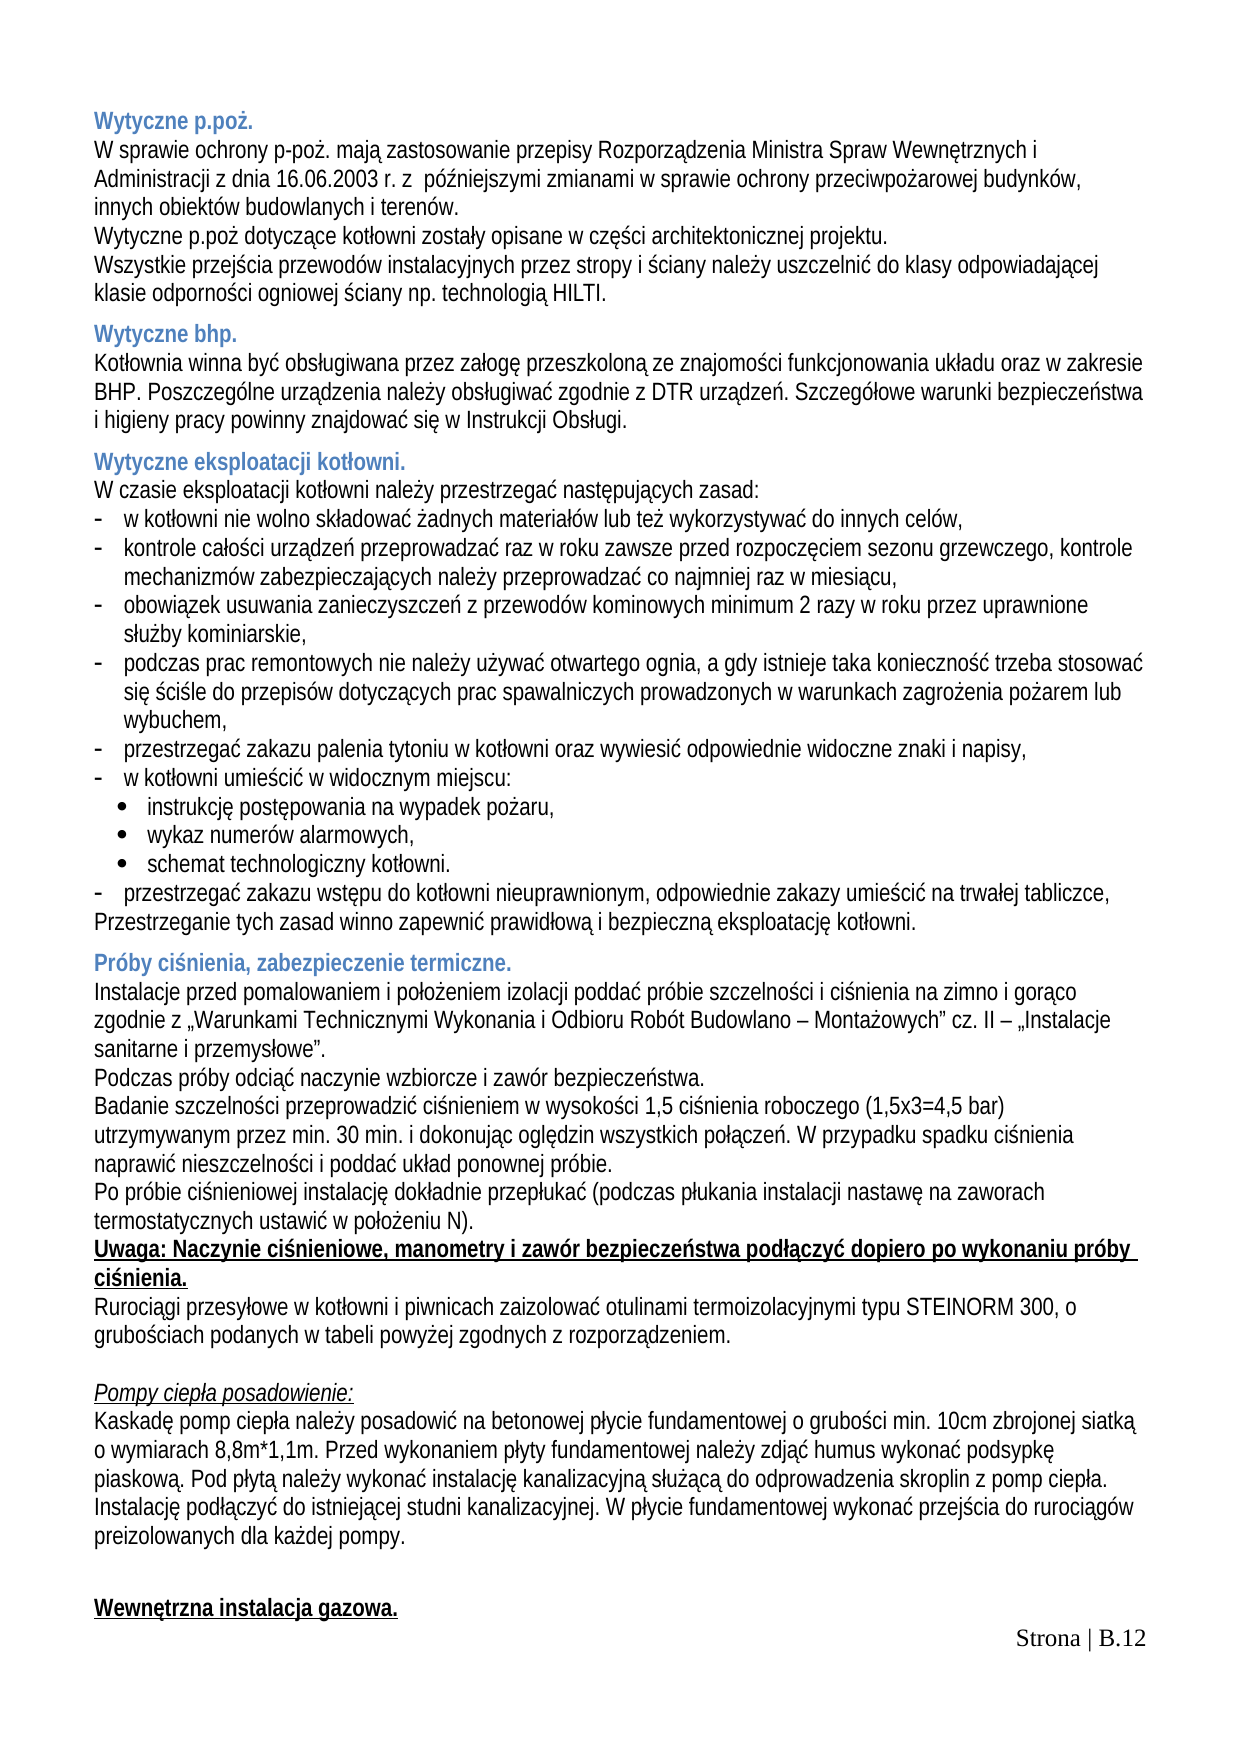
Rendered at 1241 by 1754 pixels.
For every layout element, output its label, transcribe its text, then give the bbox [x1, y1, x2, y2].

list kontrole całości urządzeń przeprowadzać raz w roku zawsze przed rozpoczęciem sezonu grzewczego, kontrole mechanizmów zabezpieczających należy przeprowadzać co najmniej raz w miesiącu, [94, 533, 1146, 590]
text Instalacje przed pomalowaniem i położeniem izolacji poddać próbie szczelności i ciśnienia na zimno i gorąco zgodnie z „Warunkami Technicznymi Wykonania i Odbioru Robót Budowlano – Montażowych” cz. II – „Instalacje sanitarne i przemysłowe”. [94, 977, 1146, 1063]
text Wszystkie przejścia przewodów instalacyjnych przez stropy i ściany należy uszczelnić do klasy odpowiadającej klasie odporności ogniowej ściany np. technologią HILTI. [94, 249, 1146, 307]
list w kotłowni nie wolno składować żadnych materiałów lub też wykorzystywać do innych celów, [94, 504, 1146, 533]
subtitle Wytyczne p.poż. [94, 106, 1146, 135]
text Po próbie ciśnieniowej instalację dokładnie przepłukać (podczas płukania instalacji nastawę na zaworach termostatycznych ustawić w położeniu N). [94, 1177, 1146, 1234]
text Uwaga: Naczynie ciśnieniowe, manometry i zawór bezpieczeństwa podłączyć dopiero po wykonaniu próby ciśnienia. [94, 1234, 1146, 1292]
text Rurociągi przesyłowe w kotłowni i piwnicach zaizolować otulinami termoizolacyjnymi typu STEINORM 300, o grubościach podanych w tabeli powyżej zgodnych z rozporządzeniem. [94, 1292, 1146, 1349]
title Pompy ciepła posadowienie: [94, 1378, 1146, 1406]
text W sprawie ochrony p-poż. mają zastosowanie przepisy Rozporządzenia Ministra Spraw Wewnętrznych i Administracji z dnia 16.06.2003 r. z późniejszymi zmianami w sprawie ochrony przeciwpożarowej budynków, innych obiektów budowlanych i terenów. [94, 135, 1146, 221]
list obowiązek usuwania zanieczyszczeń z przewodów kominowych minimum 2 razy w roku przez uprawnione służby kominiarskie, [94, 590, 1146, 648]
subtitle Wytyczne eksploatacji kotłowni. [94, 446, 1146, 475]
text Przestrzeganie tych zasad winno zapewnić prawidłową i bezpieczną eksploatację kotłowni. [94, 907, 1146, 936]
list instrukcję postępowania na wypadek pożaru, [118, 791, 1146, 820]
text Wytyczne p.poż dotyczące kotłowni zostały opisane w części architektonicznej projektu. [94, 221, 1146, 249]
list schemat technologiczny kotłowni. [118, 849, 1146, 878]
text Kotłownia winna być obsługiwana przez załogę przeszkoloną ze znajomości funkcjonowania układu oraz w zakresie BHP. Poszczególne urządzenia należy obsługiwać zgodnie z DTR urządzeń. Szczegółowe warunki bezpieczeństwa i higieny pracy powinny znajdować się w Instrukcji Obsługi. [94, 348, 1146, 434]
list przestrzegać zakazu palenia tytoniu w kotłowni oraz wywiesić odpowiednie widoczne znaki i napisy, [94, 734, 1146, 763]
subtitle Wytyczne bhp. [94, 319, 1146, 348]
list podczas prac remontowych nie należy używać otwartego ognia, a gdy istnieje taka konieczność trzeba stosować się ściśle do przepisów dotyczących prac spawalniczych prowadzonych w warunkach zagrożenia pożarem lub wybuchem, [94, 648, 1146, 734]
text Badanie szczelności przeprowadzić ciśnieniem w wysokości 1,5 ciśnienia roboczego (1,5x3=4,5 bar) utrzymywanym przez min. 30 min. i dokonując oględzin wszystkich połączeń. W przypadku spadku ciśnienia naprawić nieszczelności i poddać układ ponownej próbie. [94, 1091, 1146, 1177]
subtitle Próby ciśnienia, zabezpieczenie termiczne. [94, 948, 1146, 977]
title Kaskadę pomp ciepła należy posadowić na betonowej płycie fundamentowej o grubości min. 10cm zbrojonej siatką o wymiarach 8,8m*1,1m. Przed wykonaniem płyty fundamentowej należy zdjąć humus wykonać podsypkę piaskową. Pod płytą należy wykonać instalację kanalizacyjną służącą do odprowadzenia skroplin z pomp ciepła. Instalację podłączyć do istniejącej studni kanalizacyjnej. W płycie fundamentowej wykonać przejścia do rurociągów preizolowanych dla każdej pompy. [94, 1406, 1146, 1549]
list wykaz numerów alarmowych, [118, 820, 1146, 849]
text Wewnętrzna instalacja gazowa. [94, 1593, 1146, 1621]
list w kotłowni umieścić w widocznym miejscu: [94, 763, 1146, 791]
text W czasie eksploatacji kotłowni należy przestrzegać następujących zasad: [94, 475, 1146, 504]
text Podczas próby odciąć naczynie wzbiorcze i zawór bezpieczeństwa. [94, 1063, 1146, 1091]
list przestrzegać zakazu wstępu do kotłowni nieuprawnionym, odpowiednie zakazy umieścić na trwałej tabliczce, [94, 878, 1146, 907]
